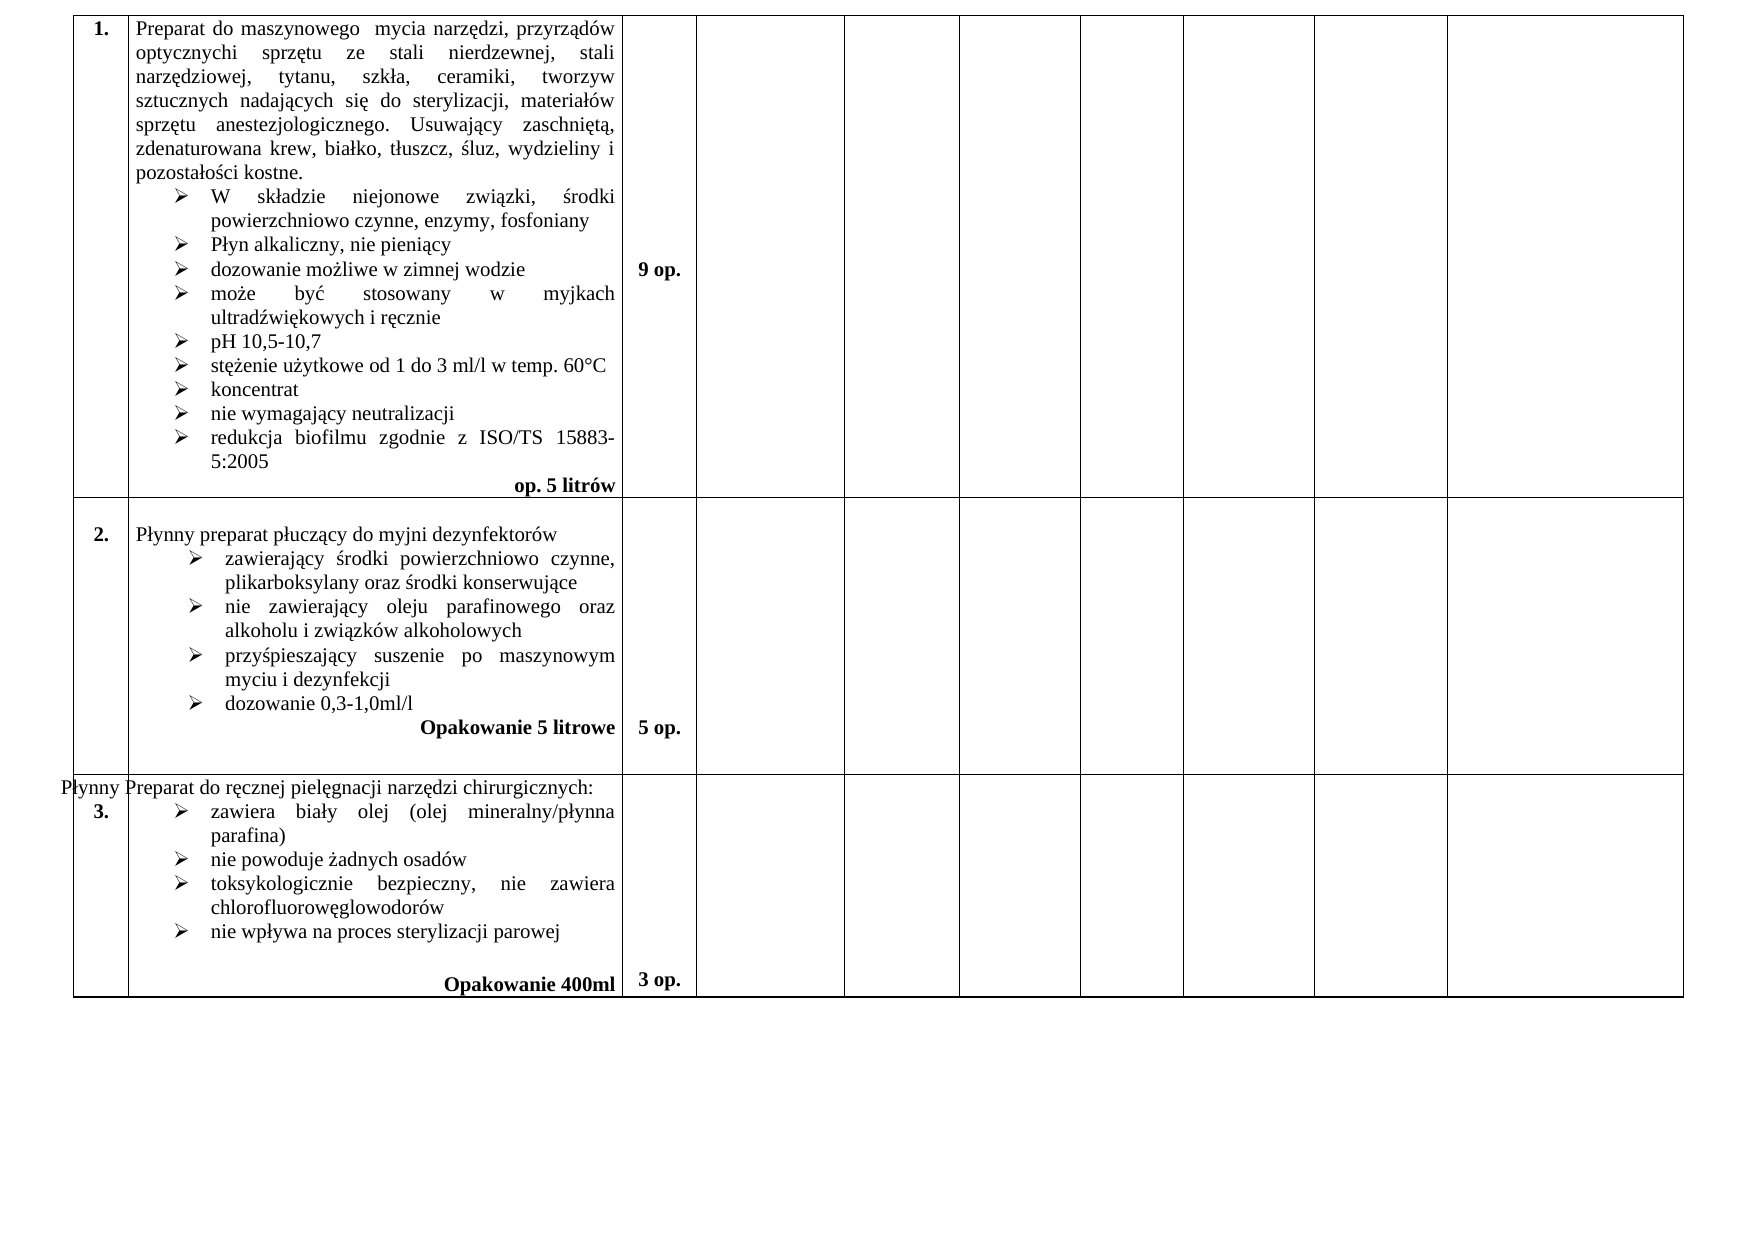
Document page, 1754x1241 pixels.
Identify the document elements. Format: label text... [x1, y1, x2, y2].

table_cell 5 op. [623, 498, 696, 774]
table_cell Preparat do maszynowego mycia narzędzi, przyrządów optycznychi sprzętu ze stali nierdzewnej, stali narzędziowej, tytanu, szkła, ceramiki, tworzyw sztucznych nadających się do sterylizacji, materiałów sprzętu anestezjologicznego. Usuwający zaschniętą, zdenaturowana krew, białko, tłuszcz, śluz, wydzieliny i pozostałości kostne. W składzie niejonowe związki, środki powierzchniowo czynne, enzymy, fosfoniany Płyn alkaliczny, nie pieniący dozowanie możliwe w zimnej wodzie może być stosowany w myjkach ultradźwiękowych i ręcznie pH 10,5-10,7 stężenie użytkowe od 1 do 3 ml/l w temp. 60°C koncentrat nie wymagający neutralizacji redukcja biofilmu zgodnie z ISO/TS 15883-5:2005 op. 5 litrów [129, 16, 622, 497]
table_cell 3 op. [623, 775, 696, 996]
table_cell [1315, 498, 1447, 774]
table_cell Płynny Preparat do ręcznej pielęgnacji narzędzi chirurgicznych: zawiera biały olej (olej mineralny/płynna parafina) nie powoduje żadnych osadów toksykologicznie bezpieczny, nie zawiera chlorofluorowęglowodorów nie wpływa na proces sterylizacji parowej Opakowanie 400ml [129, 775, 622, 996]
table_cell 2. [74, 498, 128, 774]
table_cell [960, 16, 1080, 497]
table_cell [1448, 775, 1683, 996]
table_cell [697, 498, 844, 774]
table_cell [1081, 775, 1183, 996]
table_cell 3. [74, 775, 128, 996]
table_cell [845, 16, 959, 497]
table_cell [1184, 775, 1314, 996]
table_cell [1081, 16, 1183, 497]
table_cell [697, 16, 844, 497]
table_cell [960, 498, 1080, 774]
table_cell [845, 775, 959, 996]
table_cell [1184, 498, 1314, 774]
table_cell [1315, 16, 1447, 497]
table_cell 9 op. [623, 16, 696, 497]
table_cell [1184, 16, 1314, 497]
table_cell [1448, 16, 1683, 497]
table_cell [1081, 498, 1183, 774]
table_cell Płynny preparat płuczący do myjni dezynfektorów zawierający środki powierzchniowo czynne, plikarboksylany oraz środki konserwujące nie zawierający oleju parafinowego oraz alkoholu i związków alkoholowych przyśpieszający suszenie po maszynowym myciu i dezynfekcji dozowanie 0,3-1,0ml/l Opakowanie 5 litrowe [129, 498, 622, 774]
table_cell [845, 498, 959, 774]
table_cell [960, 775, 1080, 996]
table_cell [1448, 498, 1683, 774]
table_cell [697, 775, 844, 996]
table_cell [1315, 775, 1447, 996]
table_cell 1. [74, 16, 128, 497]
